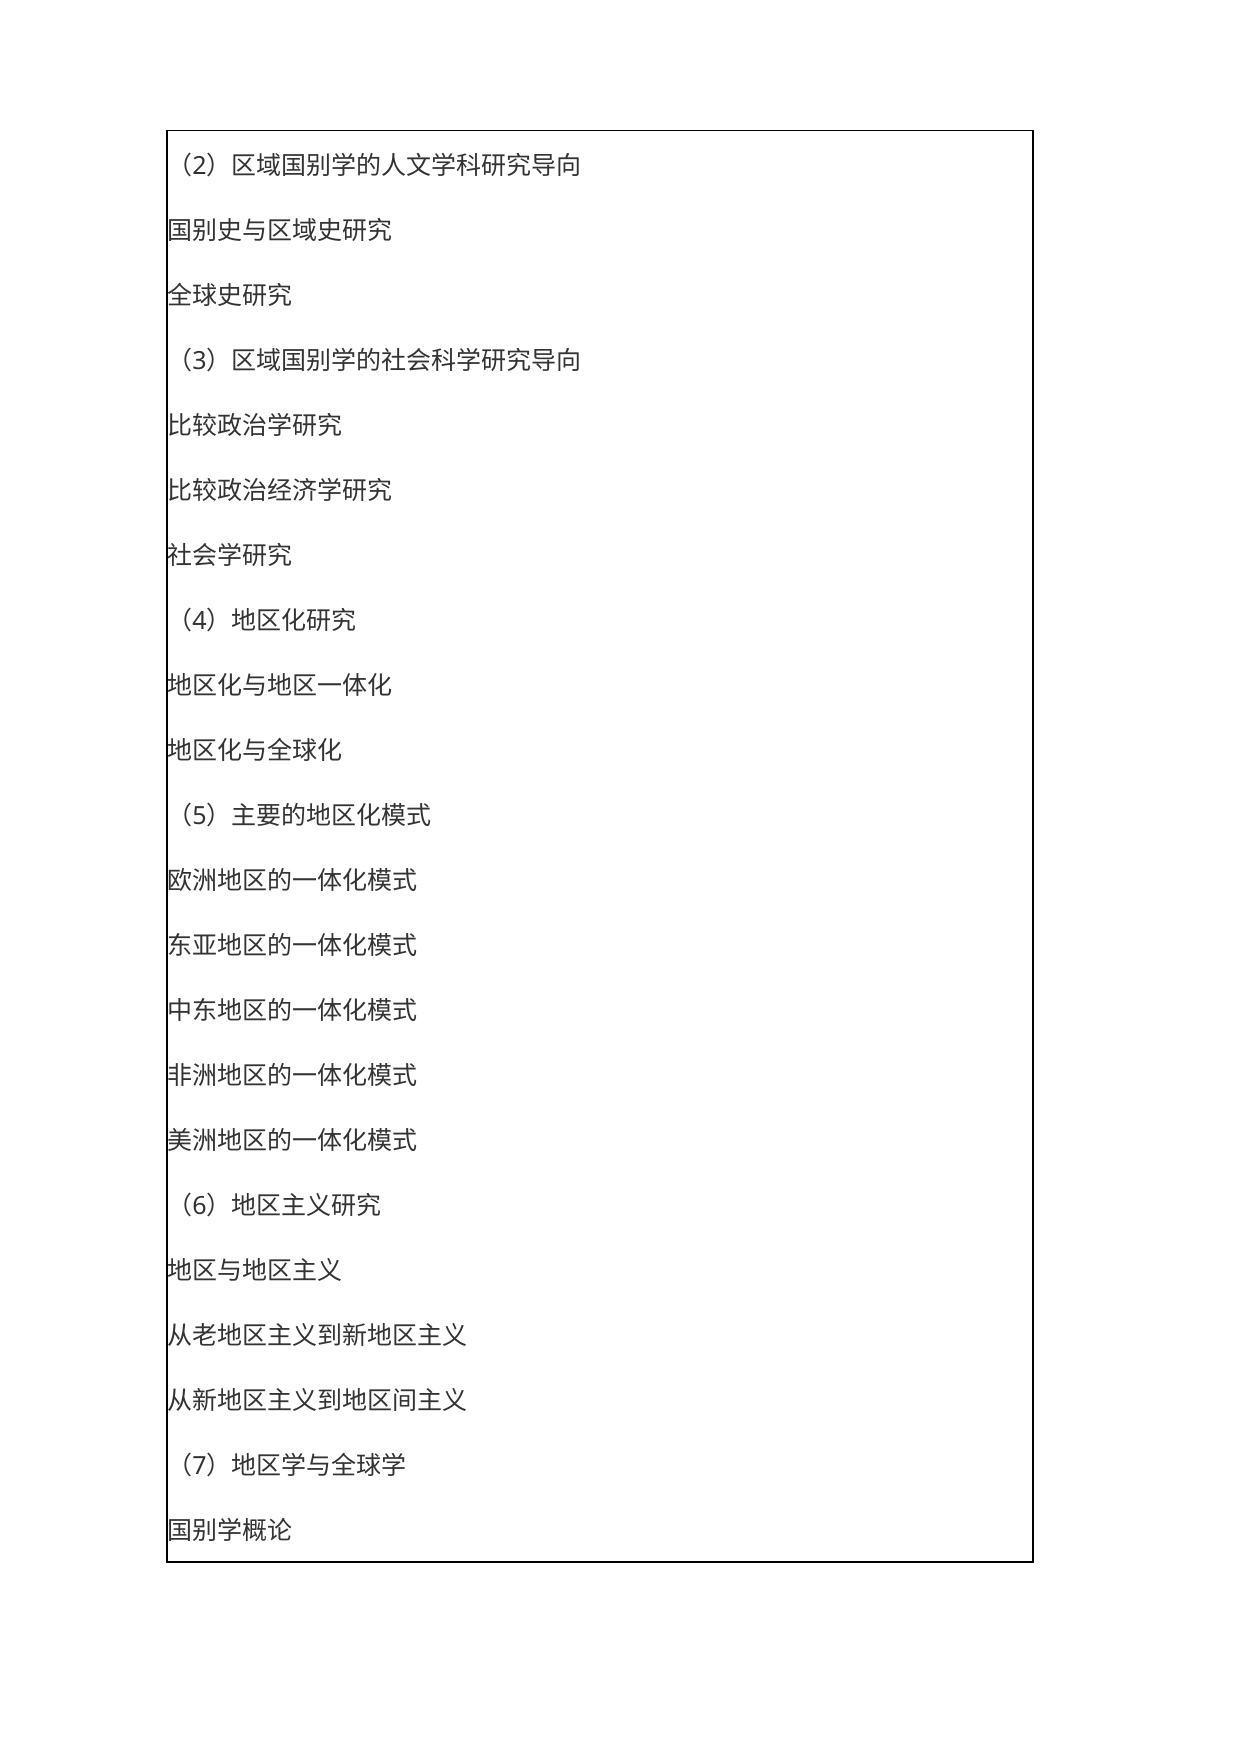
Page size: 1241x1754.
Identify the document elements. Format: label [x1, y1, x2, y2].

table_header [168, 131, 1032, 1561]
